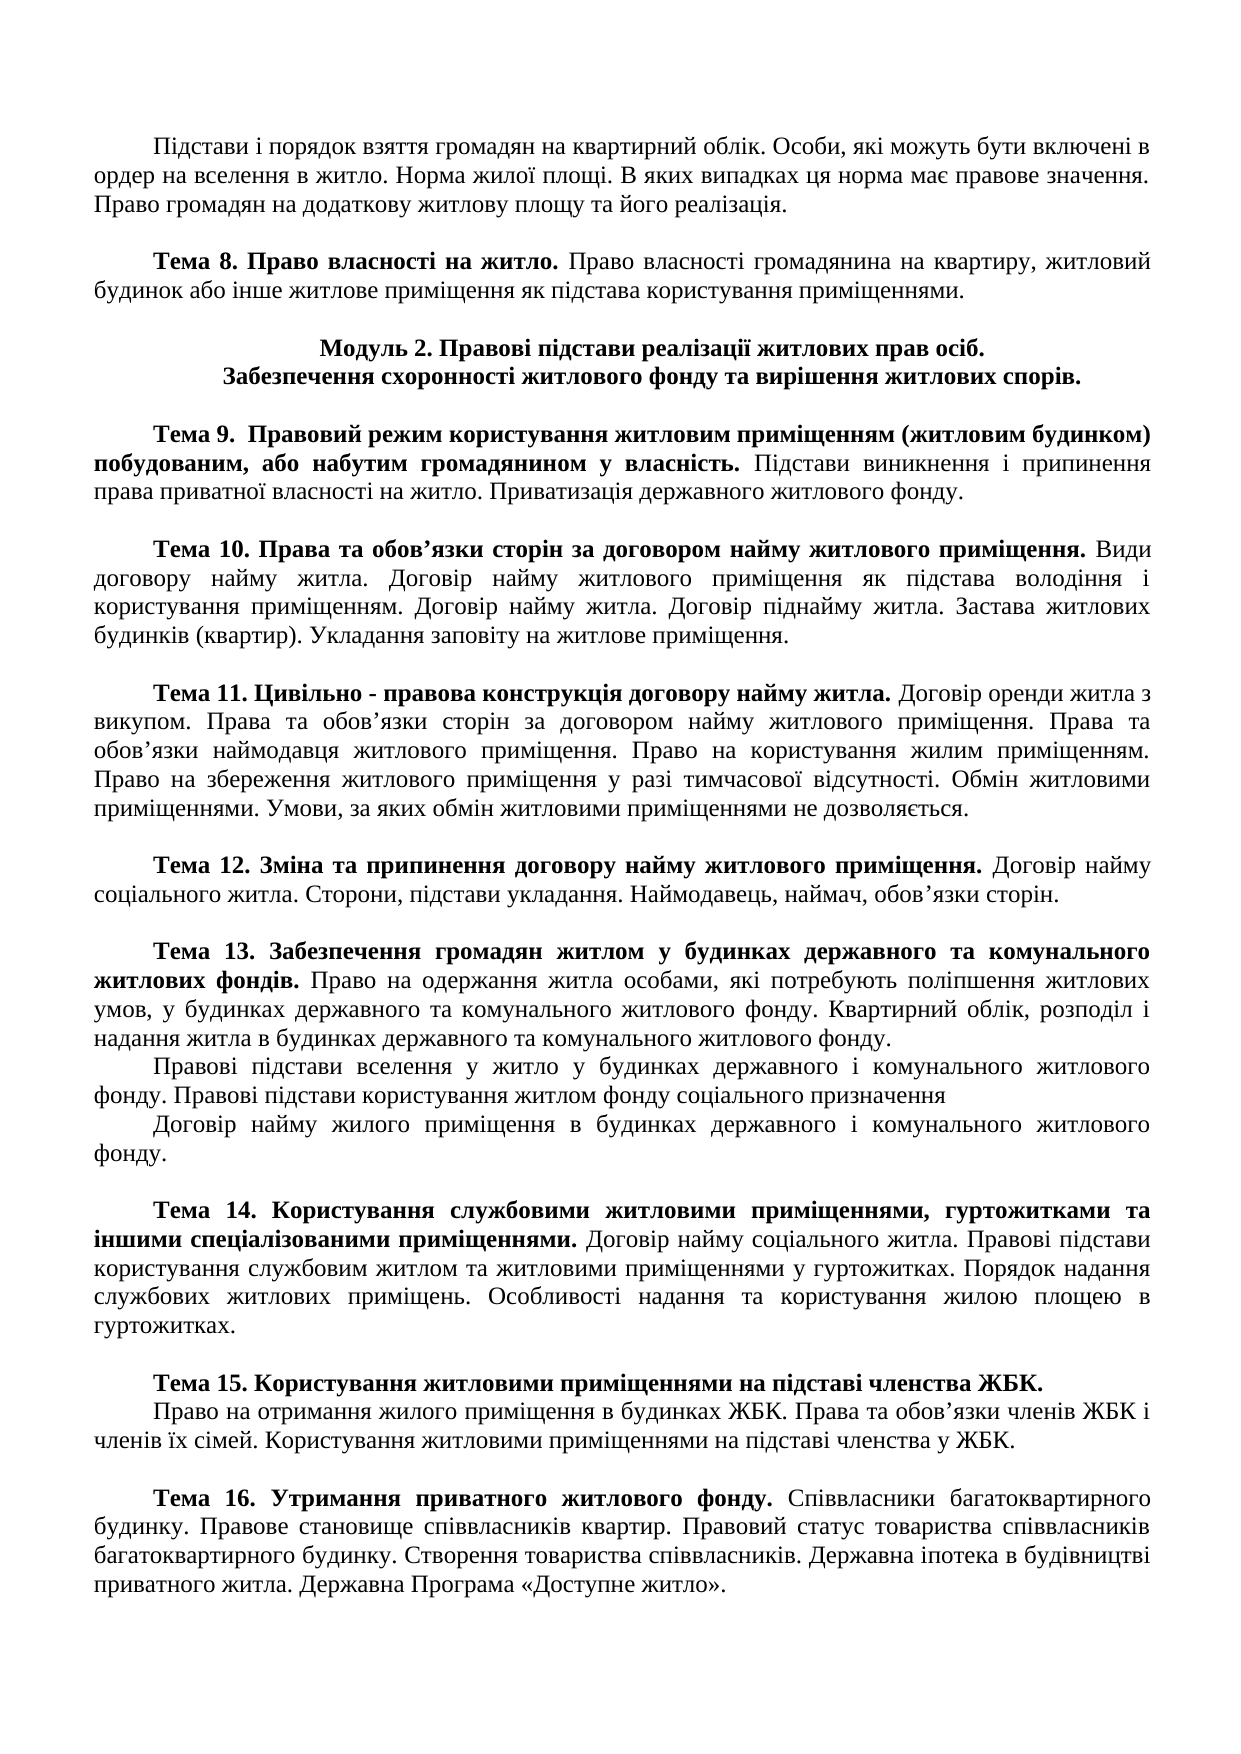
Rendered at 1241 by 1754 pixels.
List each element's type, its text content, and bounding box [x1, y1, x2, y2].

text Договір найму жилого приміщення в будинках державного і комунального житлового фонду. [94, 1109, 1151, 1166]
text Тема 10. Права та обов’язки сторін за договором найму житлового приміщення. Види договору найму житла. Договір найму житлового приміщення як підстава володіння і користування приміщенням. Договір найму житла. Договір піднайму житла. Застава житлових будинків (квартир). Укладання заповіту на житлове приміщення. [94, 534, 1151, 649]
text Тема 11. Цивільно - правова конструкція договору найму житла. Договір оренди житла з викупом. Права та обов’язки сторін за договором найму житлового приміщення. Права та обов’язки наймодавця житлового приміщення. Право на користування жилим приміщенням. Право на збереження житлового приміщення у разі тимчасової відсутності. Обмін житловими приміщеннями. Умови, за яких обмін житловими приміщеннями не дозволяється. [94, 678, 1151, 821]
text Тема 13. Забезпечення громадян житлом у будинках державного та комунального житлових фондів. Право на одержання житла особами, які потребують поліпшення житлових умов, у будинках державного та комунального житлового фонду. Квартирний облік, розподіл і надання житла в будинках державного та комунального житлового фонду. [94, 936, 1151, 1051]
text Підстави і порядок взяття громадян на квартирний облік. Особи, які можуть бути включені в ордер на вселення в житло. Норма жилої площі. В яких випадках ця норма має правове значення. Право громадян на додаткову житлову площу та його реалізація. [94, 131, 1151, 218]
text Тема 14. Користування службовими житловими приміщеннями, гуртожитками та іншими спеціалізованими приміщеннями. Договір найму соціального житла. Правові підстави користування службовим житлом та житловими приміщеннями у гуртожитках. Порядок надання службових житлових приміщень. Особливості надання та користування жилою площею в гуртожитках. [94, 1195, 1151, 1339]
text Тема 8. Право власності на житло. Право власності громадянина на квартиру, житловий будинок або інше житлове приміщення як підстава користування приміщеннями. [94, 246, 1151, 304]
text Тема 9. Правовий режим користування житловим приміщенням (житловим будинком) побудованим, або набутим громадянином у власність. Підстави виникнення і припинення права приватної власності на житло. Приватизація державного житлового фонду. [94, 419, 1151, 505]
text Правові підстави вселення у житло у будинках державного і комунального житлового фонду. Правові підстави користування житлом фонду соціального призначення [94, 1051, 1151, 1109]
text Тема 12. Зміна та припинення договору найму житлового приміщення. Договір найму соціального житла. Сторони, підстави укладання. Наймодавець, наймач, обов’язки сторін. [94, 850, 1151, 908]
text Тема 15. Користування житловими приміщеннями на підставі членства ЖБК. [94, 1368, 1151, 1396]
text Тема 16. Утримання приватного житлового фонду. Співвласники багатоквартирного будинку. Правове становище співвласників квартир. Правовий статус товариства співвласників багатоквартирного будинку. Створення товариства співвласників. Державна іпотека в будівництві приватного житла. Державна Програма «Доступне житло». [94, 1483, 1151, 1598]
text Забезпечення схоронності житлового фонду та вирішення житлових спорів. [94, 361, 1151, 390]
text Модуль 2. Правові підстави реалізації житлових прав осіб. [94, 333, 1151, 361]
text Право на отримання жилого приміщення в будинках ЖБК. Права та обов’язки членів ЖБК і членів їх сімей. Користування житловими приміщеннями на підставі членства у ЖБК. [94, 1396, 1151, 1454]
